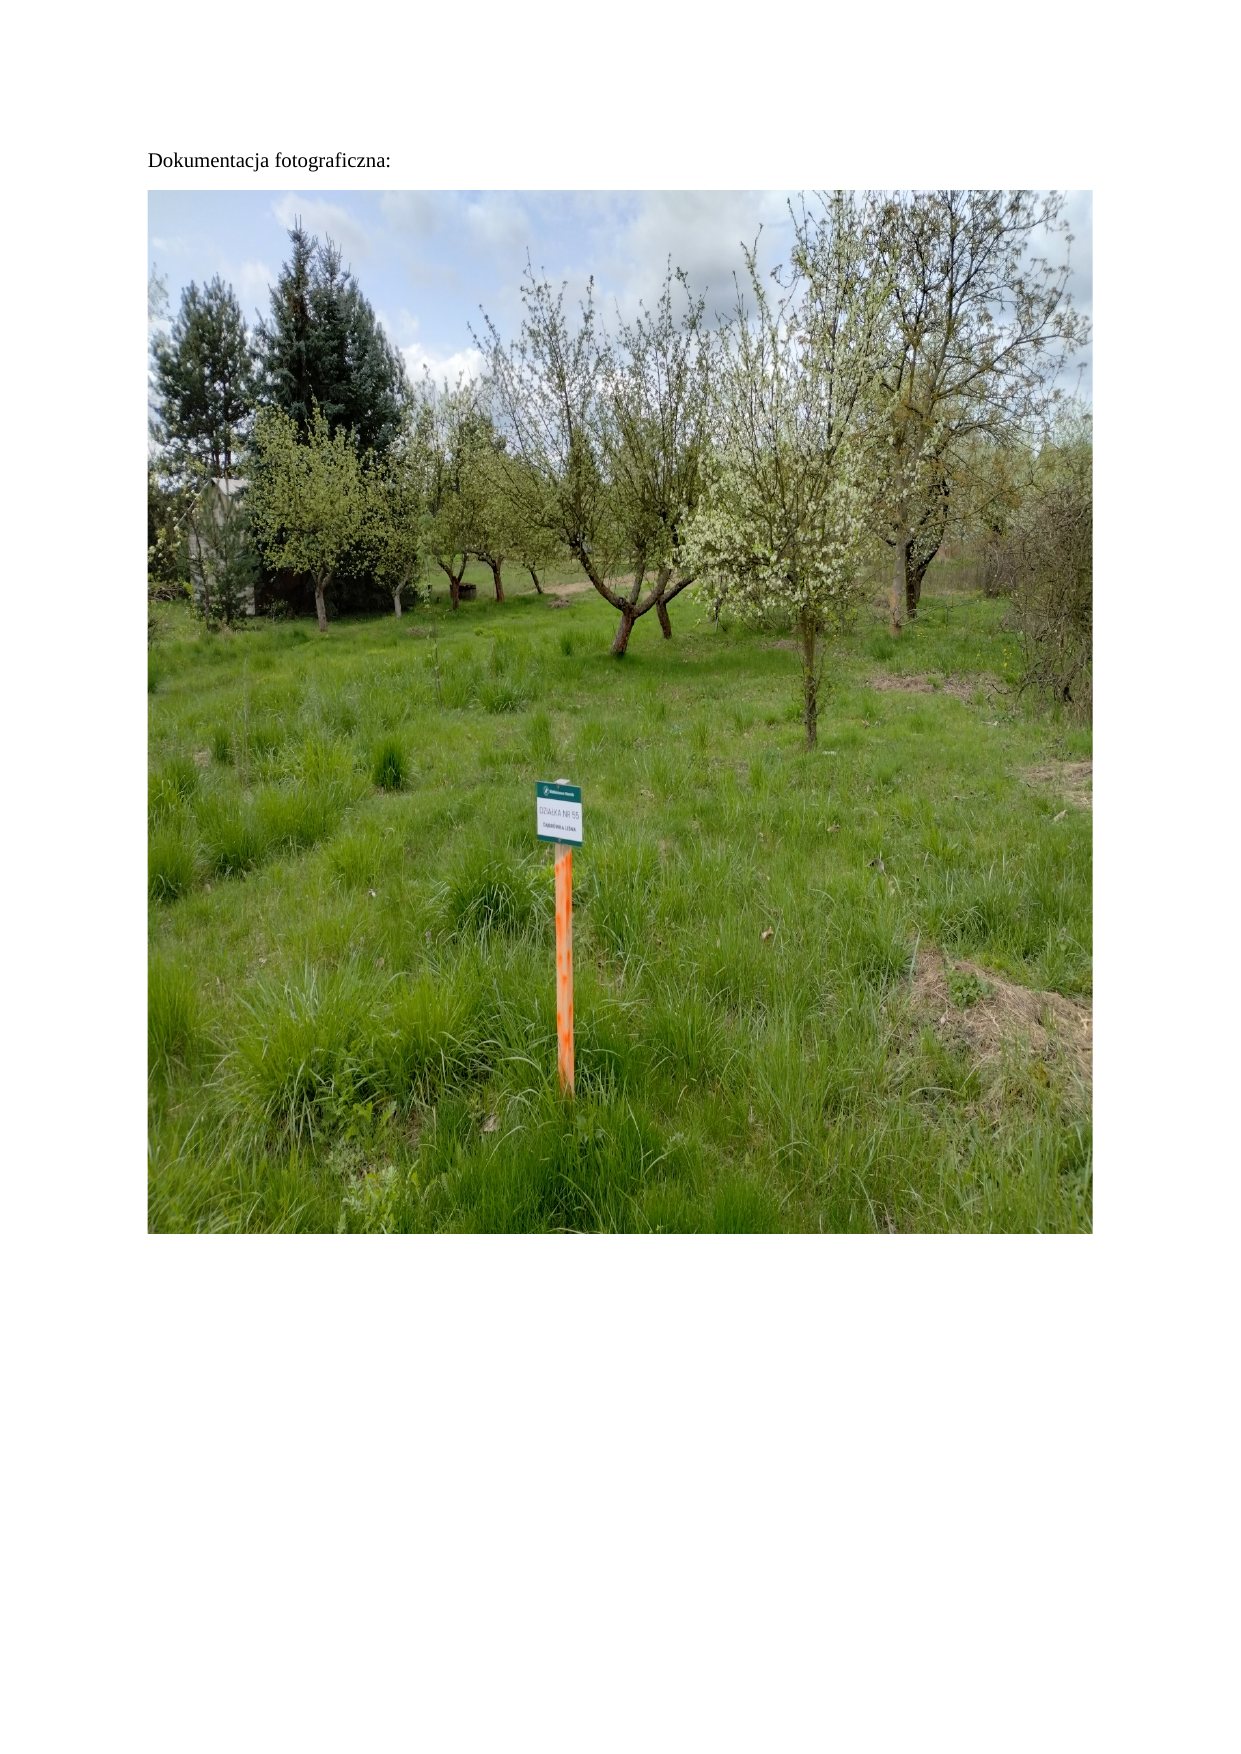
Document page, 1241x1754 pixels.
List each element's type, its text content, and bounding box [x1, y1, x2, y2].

picture [147, 190, 1093, 1234]
text Dokumentacja fotograficzna: [148, 148, 1093, 172]
